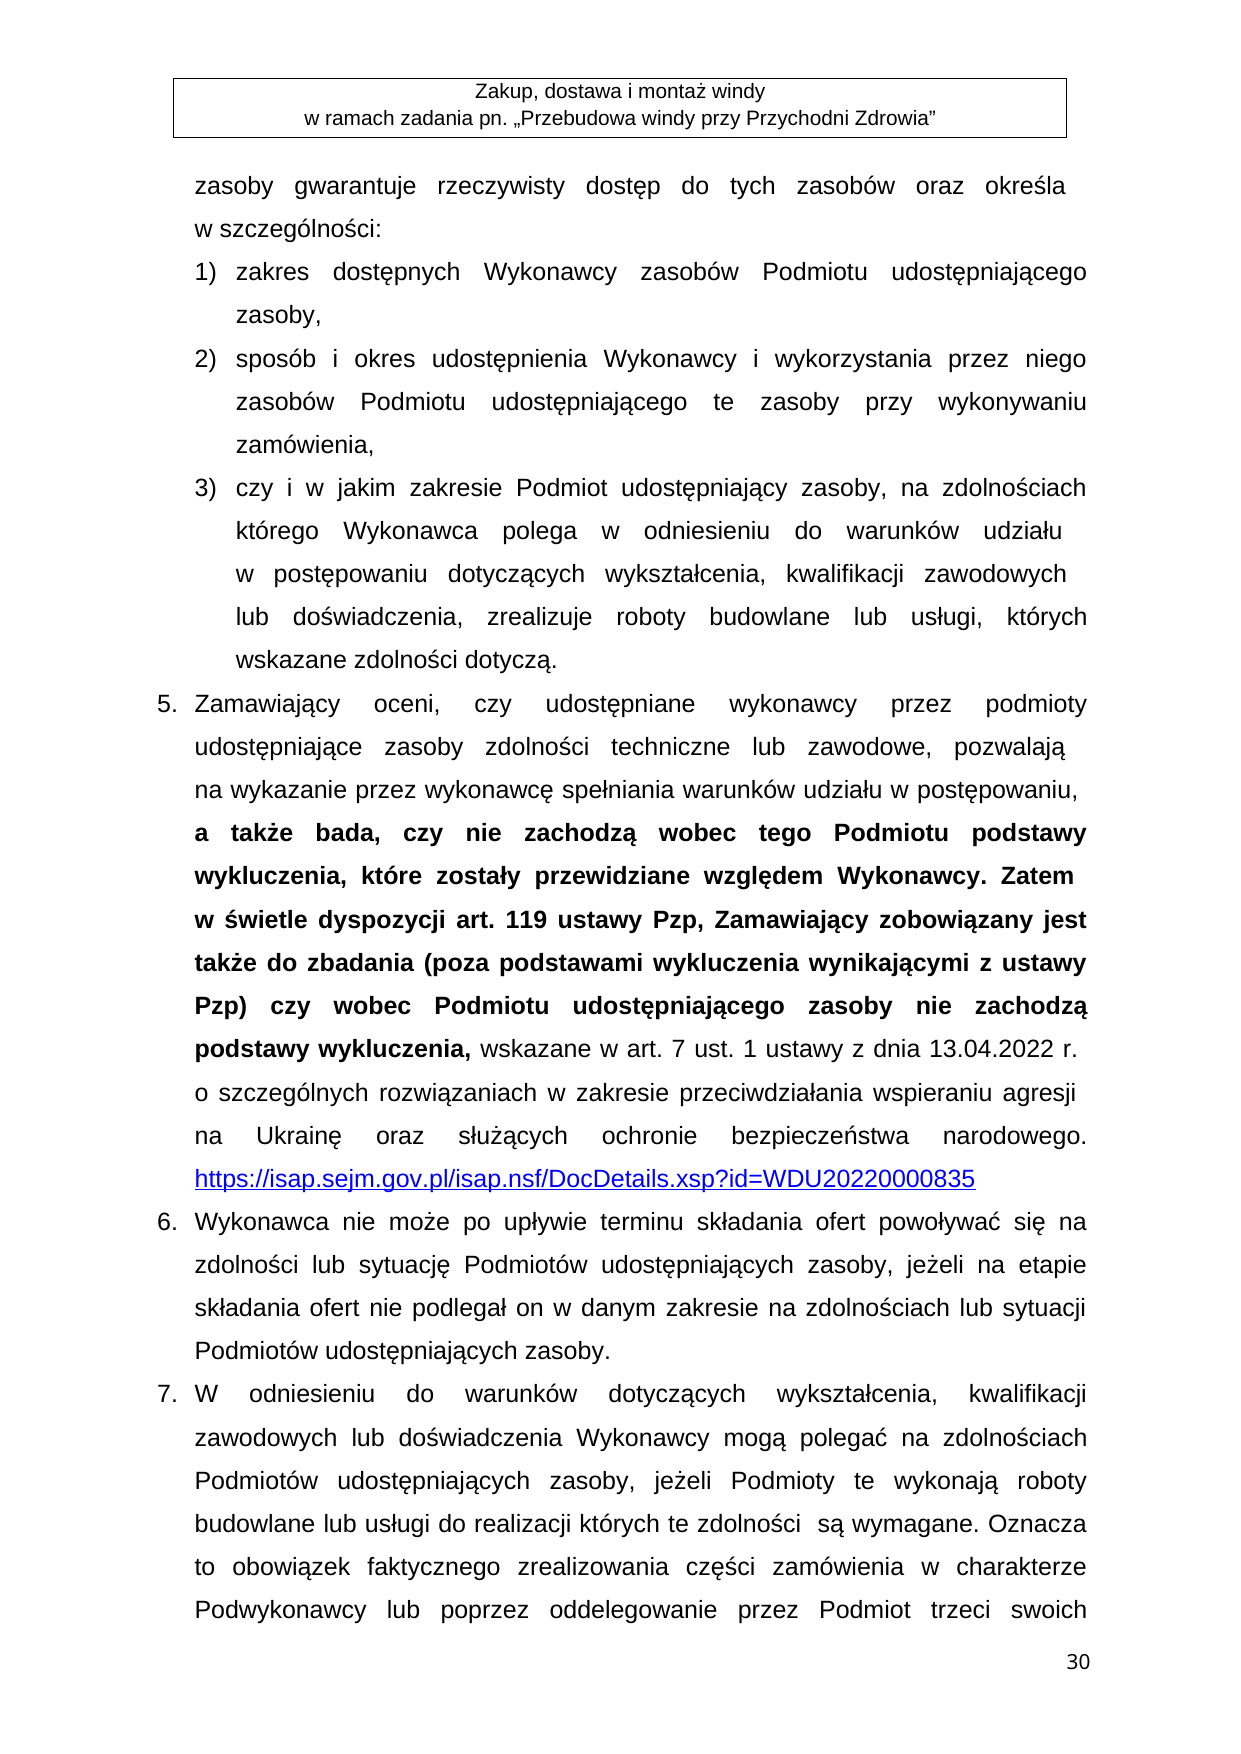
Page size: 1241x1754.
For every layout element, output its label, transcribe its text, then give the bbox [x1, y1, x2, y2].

list zakres dostępnych Wykonawcy zasobów Podmiotu udostępniającego zasoby, [194, 257, 1088, 329]
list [157, 1379, 1088, 1624]
list Zamawiający oceni, czy udostępniane wykonawcy przez podmioty udostępniające zasoby zdolności techniczne lub zawodowe, pozwalają na wykazanie przez wykonawcę spełniania warunków udziału w postępowaniu, a także bada, czy nie zachodzą wobec tego Podmiotu podstawy wykluczenia, które zostały przewidziane względem Wykonawcy. Zatem w świetle dyspozycji art. 119 ustawy Pzp, Zamawiający zobowiązany jest także do zbadania (poza podstawami wykluczenia wynikającymi z ustawy Pzp) czy wobec Podmiotu udostępniającego zasoby nie zachodzą podstawy wykluczenia, wskazane w art. 7 ust. 1 ustawy z dnia 13.04.2022 r. o szczególnych rozwiązaniach w zakresie przeciwdziałania wspieraniu agresji na Ukrainę oraz służących ochronie bezpieczeństwa narodowego. https://isap.sejm.gov.pl/isap.nsf/DocDetails.xsp?id=WDU20220000835 [157, 688, 1088, 1192]
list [157, 171, 1088, 243]
list sposób i okres udostępnienia Wykonawcy i wykorzystania przez niego zasobów Podmiotu udostępniającego te zasoby przy wykonywaniu zamówienia, [194, 343, 1088, 458]
list czy i w jakim zakresie Podmiot udostępniający zasoby, na zdolnościach którego Wykonawca polega w odniesieniu do warunków udziału w postępowaniu dotyczących wykształcenia, kwalifikacji zawodowych lub doświadczenia, zrealizuje roboty budowlane lub usługi, których wskazane zdolności dotyczą. [194, 473, 1088, 674]
list Wykonawca nie może po upływie terminu składania ofert powoływać się na zdolności lub sytuację Podmiotów udostępniających zasoby, jeżeli na etapie składania ofert nie podlegał on w danym zakresie na zdolnościach lub sytuacji Podmiotów udostępniających zasoby. [157, 1207, 1088, 1365]
